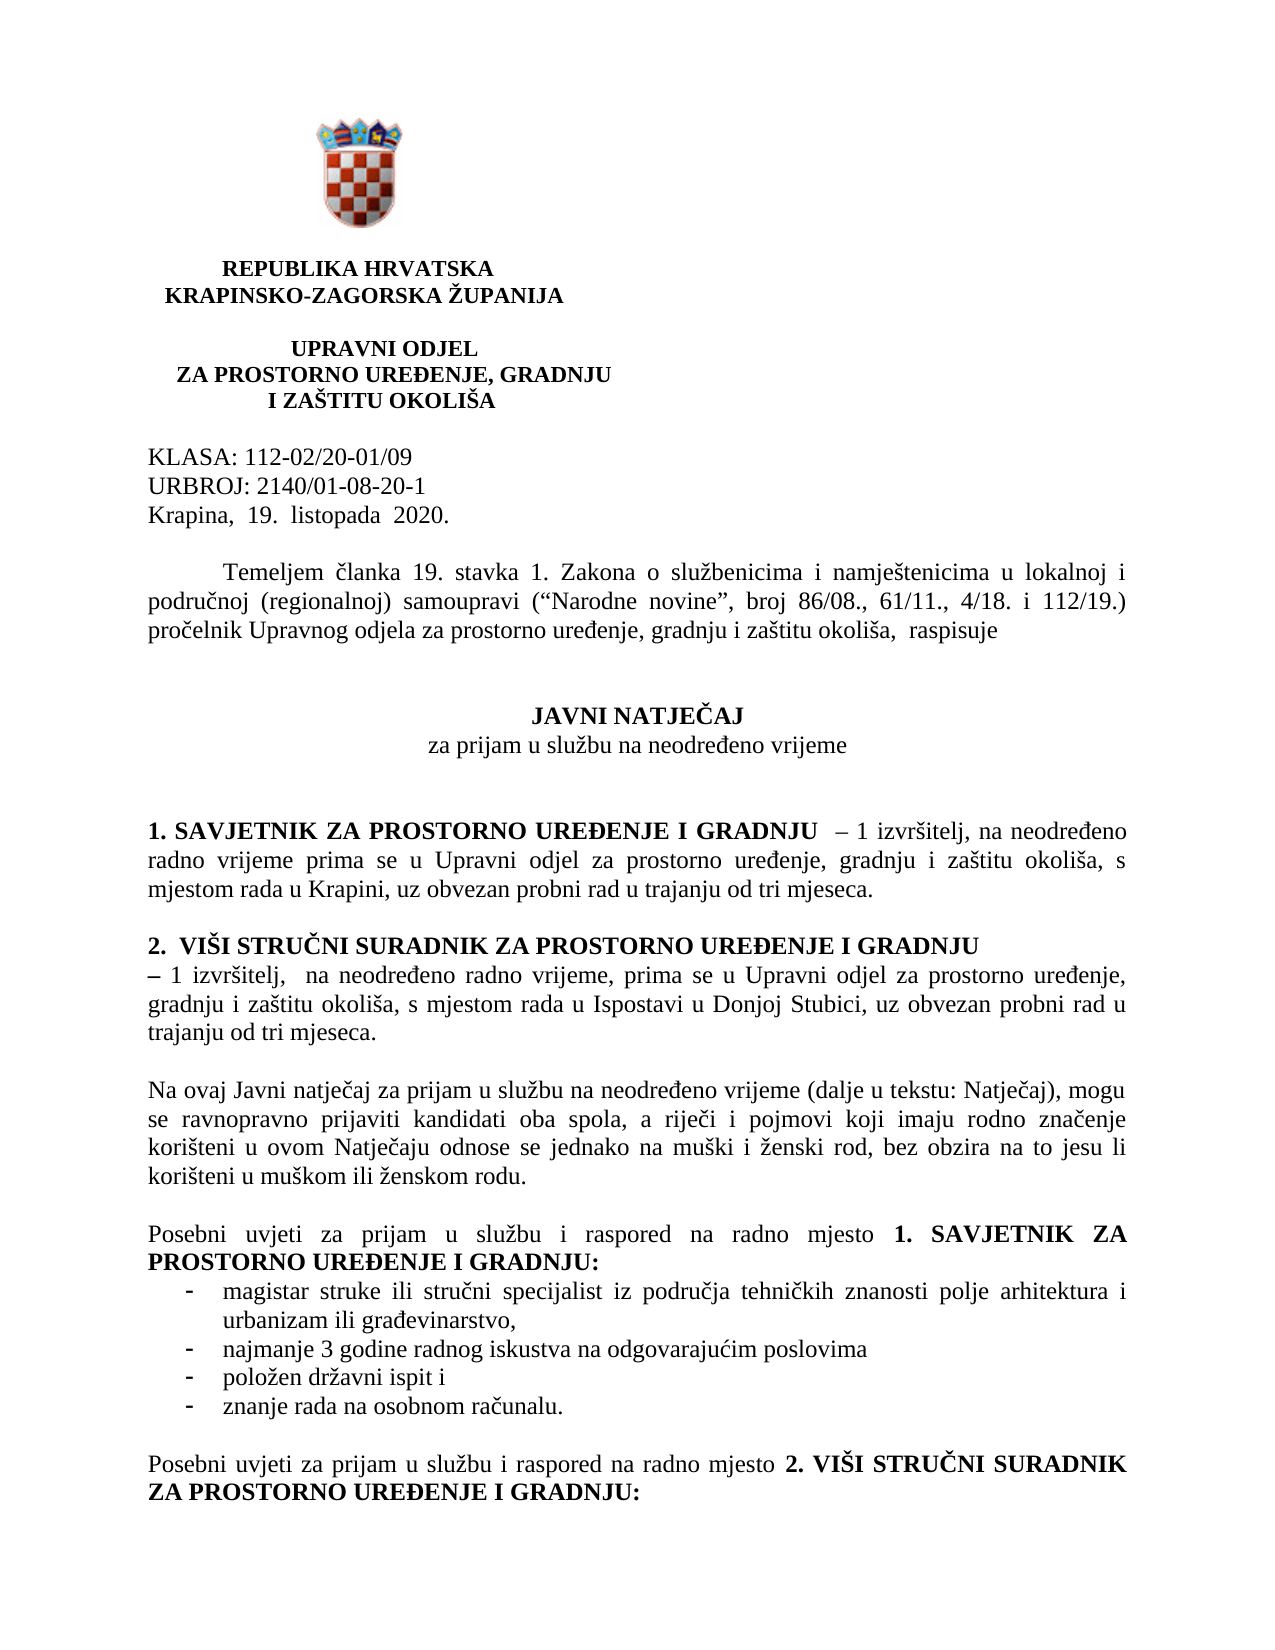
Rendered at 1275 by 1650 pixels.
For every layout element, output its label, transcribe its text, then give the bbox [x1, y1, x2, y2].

text I ZAŠTITU OKOLIŠA [148, 387, 1127, 414]
text ZA PROSTORNO UREĐENJE, GRADNJU [148, 361, 1127, 387]
text JAVNI NATJEČAJ [148, 701, 1127, 730]
text Na ovaj Javni natječaj za prijam u službu na neodređeno vrijeme (dalje u tekstu: Natječaj), mogu se ravnopravno prijaviti kandidati oba spola, a riječi i pojmovi koji imaju rodno značenje korišteni u ovom Natječaju odnose se jednako na muški i ženski rod, bez obzira na to jesu li korišteni u muškom ili ženskom rodu. [148, 1075, 1127, 1190]
text KLASA: 112-02/20-01/09 [148, 442, 1127, 471]
text 1. SAVJETNIK ZA PROSTORNO UREĐENJE I GRADNJU – 1 izvršitelj, na neodređeno radno vrijeme prima se u Upravni odjel za prostorno uređenje, gradnju i zaštitu okoliša, s mjestom rada u Krapini, uz obvezan probni rad u trajanju od tri mjeseca. [148, 816, 1127, 902]
text – 1 izvršitelj, na neodređeno radno vrijeme, prima se u Upravni odjel za prostorno uređenje, gradnju i zaštitu okoliša, s mjestom rada u Ispostavi u Donjoj Stubici, uz obvezan probni rad u trajanju od tri mjeseca. [148, 960, 1127, 1046]
text za prijam u službu na neodređeno vrijeme [148, 730, 1127, 759]
text URBROJ: 2140/01-08-20-1 [148, 471, 1127, 500]
picture [316, 118, 403, 228]
list položen državni ispit i [185, 1362, 1127, 1391]
list magistar struke ili stručni specijalist iz područja tehničkih znanosti polje arhitektura i urbanizam ili građevinarstvo, [185, 1276, 1127, 1334]
text REPUBLIKA HRVATSKA KRAPINSKO-ZAGORSKA ŽUPANIJA [148, 256, 1127, 308]
text Posebni uvjeti za prijam u službu i raspored na radno mjesto 2. VIŠI STRUČNI SURADNIK ZA PROSTORNO UREĐENJE I GRADNJU: [148, 1449, 1127, 1506]
text Krapina, 19. listopada 2020. [148, 500, 1127, 529]
text Temeljem članka 19. stavka 1. Zakona o službenicima i namještenicima u lokalnoj i područnoj (regionalnoj) samoupravi (“Narodne novine”, broj 86/08., 61/11., 4/18. i 112/19.) pročelnik Upravnog odjela za prostorno uređenje, gradnju i zaštitu okoliša, raspisuje [148, 557, 1127, 644]
list najmanje 3 godine radnog iskustva na odgovarajućim poslovima [185, 1334, 1127, 1362]
text Posebni uvjeti za prijam u službu i raspored na radno mjesto 1. SAVJETNIK ZA PROSTORNO UREĐENJE I GRADNJU: [148, 1219, 1127, 1276]
list znanje rada na osobnom računalu. [185, 1391, 1127, 1420]
text 2. VIŠI STRUČNI SURADNIK ZA PROSTORNO UREĐENJE I GRADNJU [148, 931, 1127, 960]
text UPRAVNI ODJEL [148, 334, 1127, 361]
